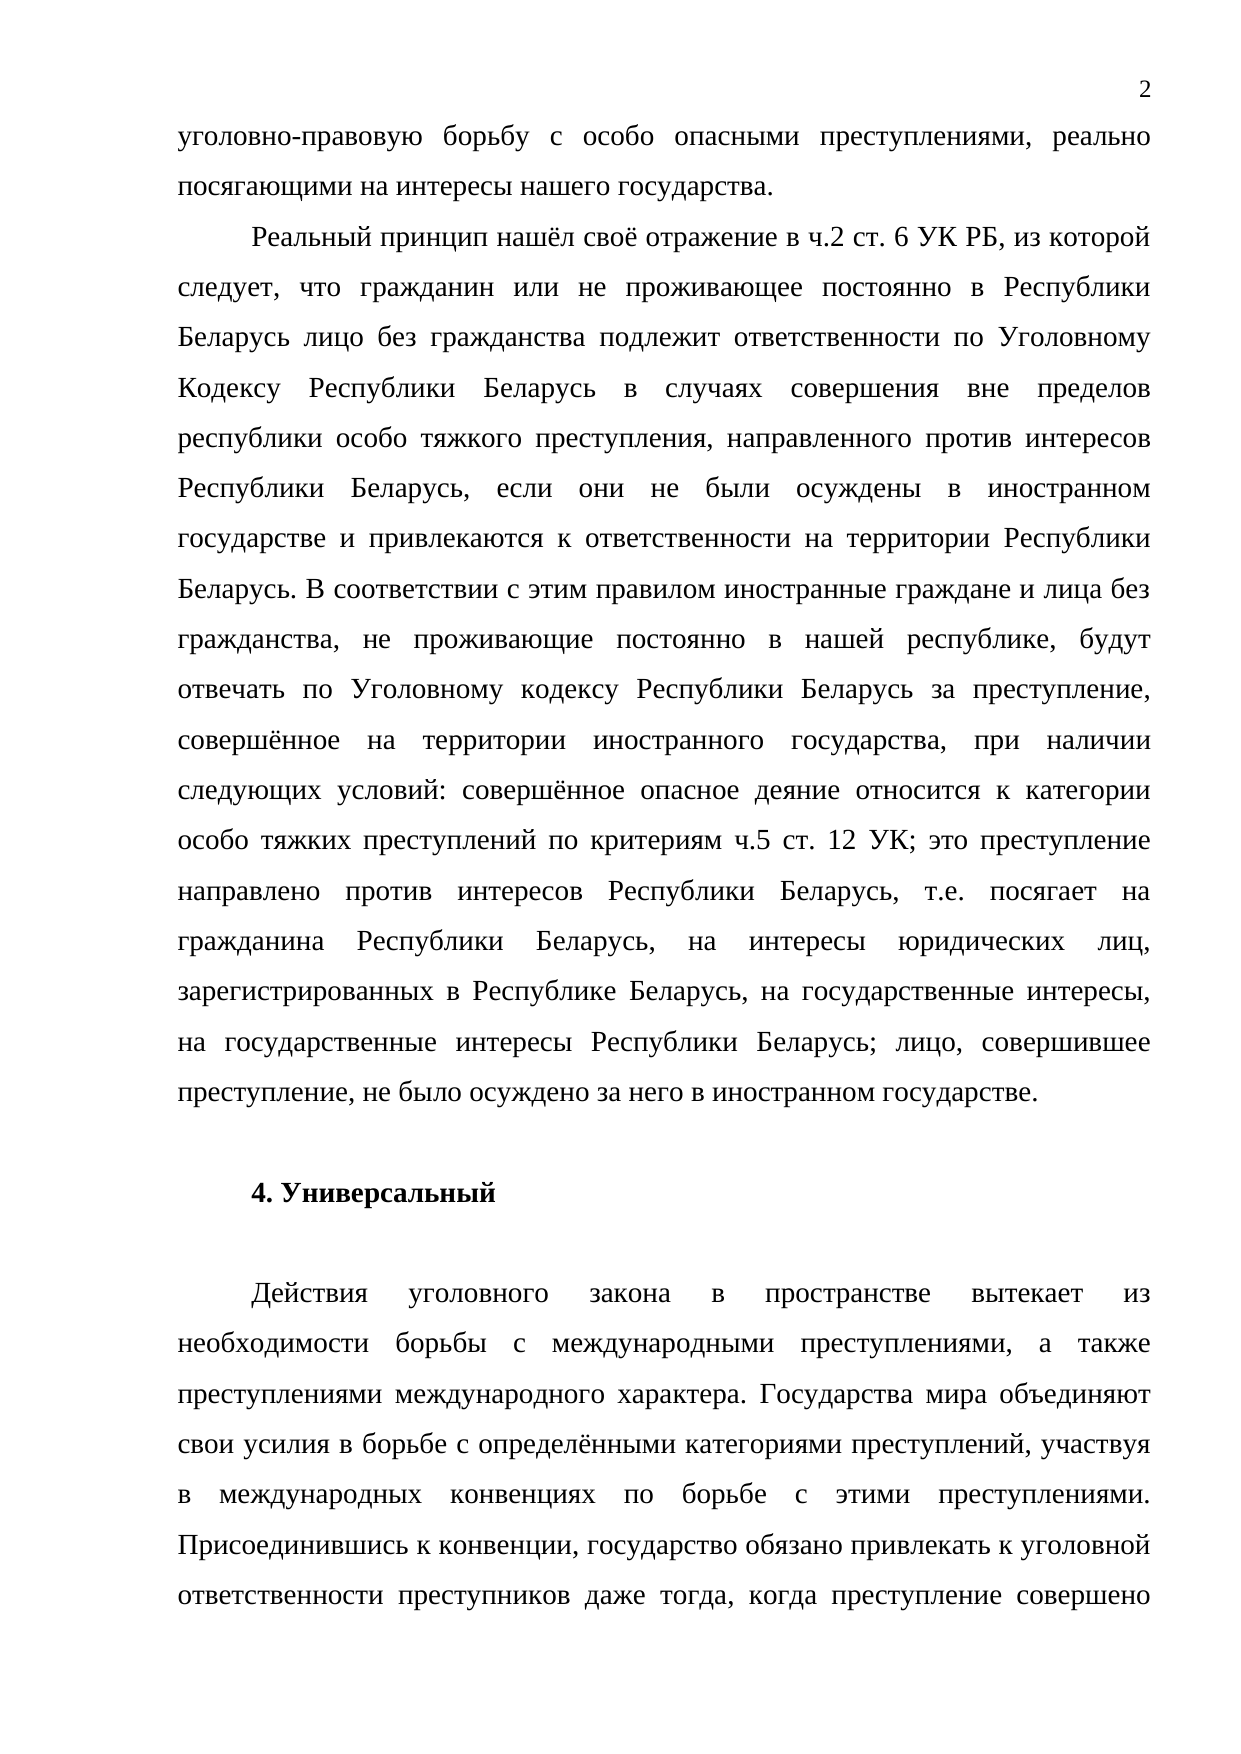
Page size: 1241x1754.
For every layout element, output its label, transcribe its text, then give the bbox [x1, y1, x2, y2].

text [177, 118, 1152, 202]
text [177, 1275, 1152, 1611]
text 4. Универсальный [177, 1175, 1152, 1208]
text Реальный принцип нашёл своё отражение в ч.2 ст. 6 УК РБ, из которой следует, что гражданин или не проживающее постоянно в Республики Беларусь лицо без гражданства подлежит ответственности по Уголовному Кодексу Республики Беларусь в случаях совершения вне пределов республики особо тяжкого преступления, направленного против интересов Республики Беларусь, если они не были осуждены в иностранном государстве и привлекаются к ответственности на территории Республики Беларусь. В соответствии с этим правилом иностранные граждане и лица без гражданства, не проживающие постоянно в нашей республике, будут отвечать по Уголовному кодексу Республики Беларусь за преступление, совершённое на территории иностранного государства, при наличии следующих условий: совершённое опасное деяние относится к категории особо тяжких преступлений по критериям ч.5 ст. 12 УК; это преступление направлено против интересов Республики Беларусь, т.е. посягает на гражданина Республики Беларусь, на интересы юридических лиц, зарегистрированных в Республике Беларусь, на государственные интересы, на государственные интересы Республики Беларусь; лицо, совершившее преступление, не было осуждено за него в иностранном государстве. [177, 219, 1152, 1108]
